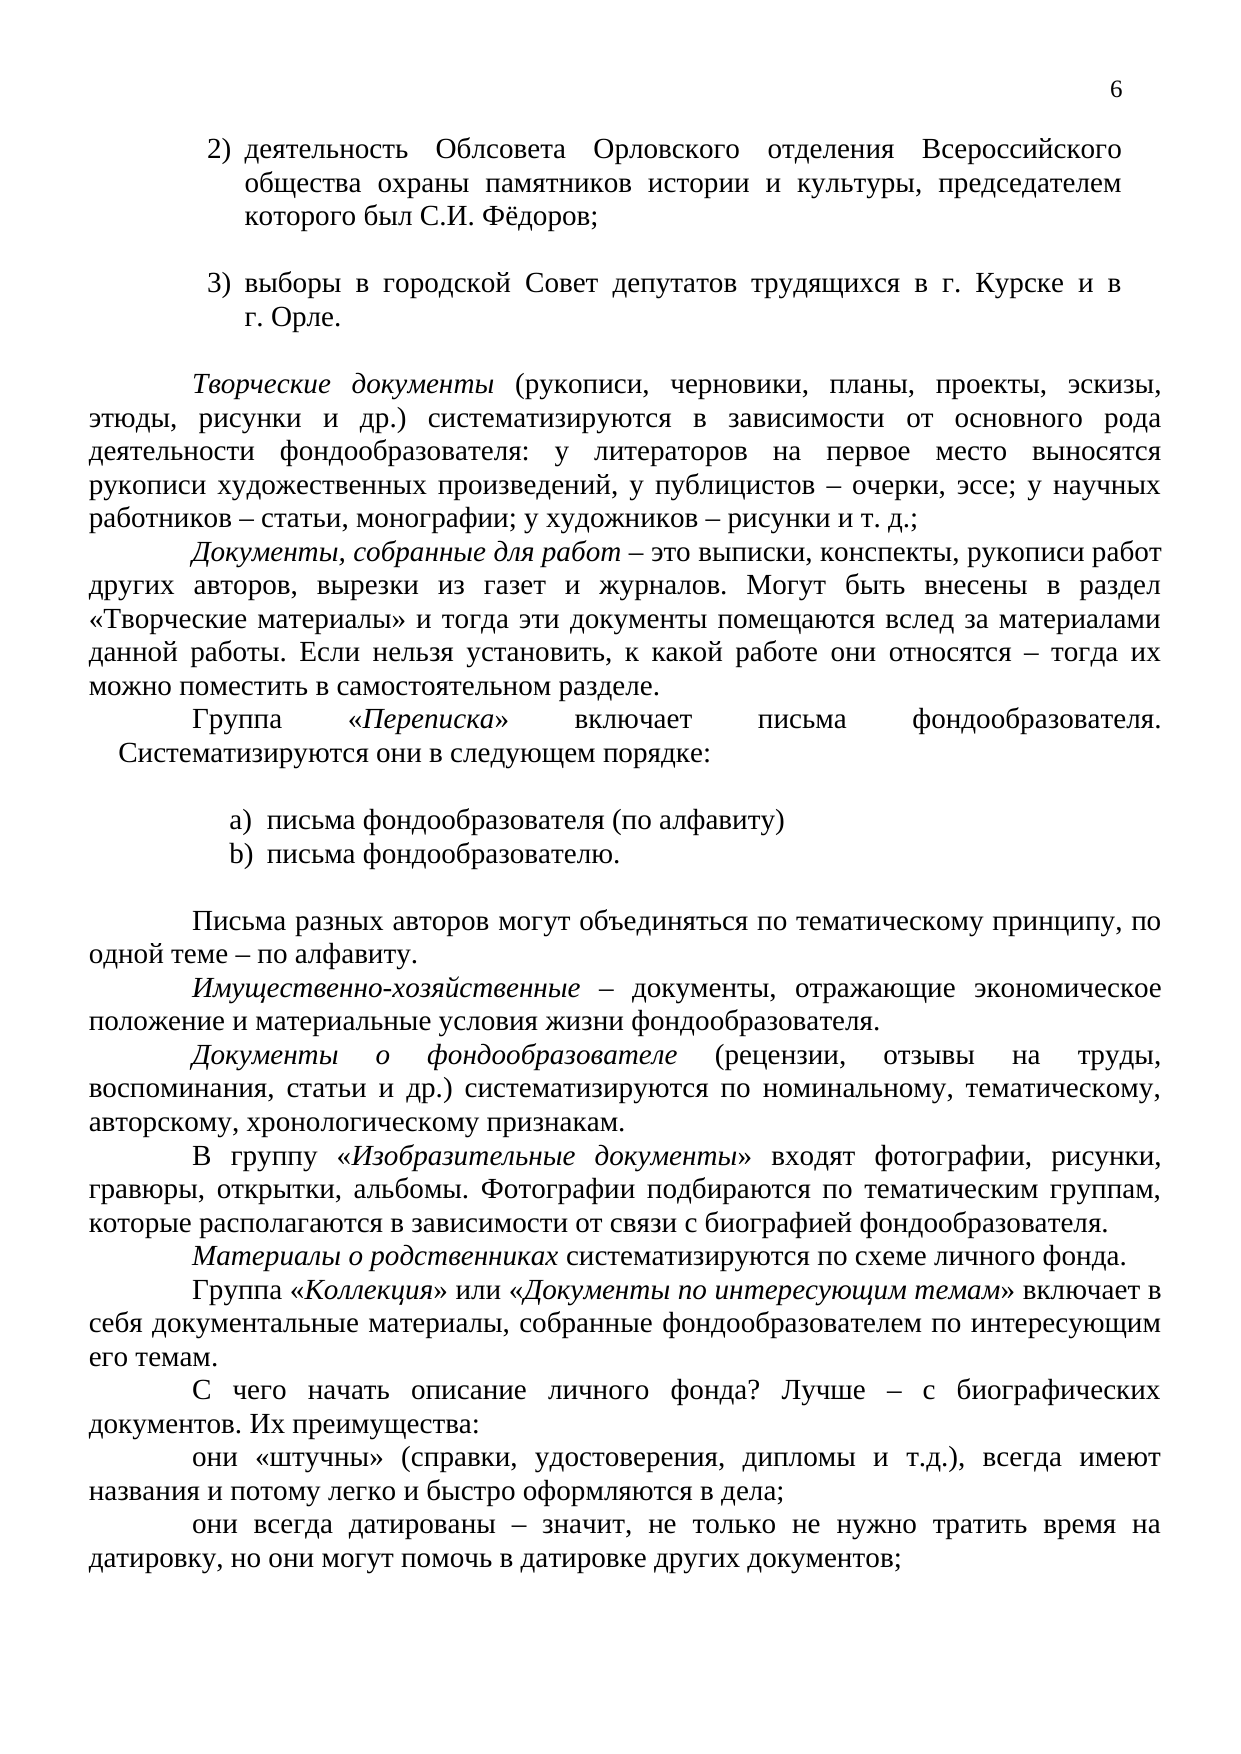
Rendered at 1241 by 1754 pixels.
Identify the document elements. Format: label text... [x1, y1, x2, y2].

text они всегда датированы – значит, не только не нужно тратить время на датировку, но они могут помочь в датировке других документов; [88, 1507, 1162, 1574]
text они «штучны» (справки, удостоверения, дипломы и т.д.), всегда имеют названия и потому легко и быстро оформляются в дела; [88, 1439, 1162, 1507]
list Письма разных авторов могут объединяться по тематическому принципу, по одной теме – по алфавиту. [88, 903, 1162, 970]
subtitle выборы в городской Совет депутатов трудящихся в г. Курске и в г. Орле. [207, 266, 1122, 333]
text С чего начать описание личного фонда? Лучше – с биографических документов. Их преимущества: [88, 1372, 1162, 1439]
list письма фондообразователю. [229, 836, 1162, 869]
list Имущественно-хозяйственные – документы, отражающие экономическое положение и материальные условия жизни фондообразователя. [88, 970, 1162, 1037]
text Группа «Коллекция» или «Документы по интересующим темам» включает в себя документальные материалы, собранные фондообразователем по интересующим его темам. [88, 1272, 1162, 1372]
text Группа «Переписка» включает письма фондообразователя. Систематизируются они в следующем порядке: [118, 702, 1162, 769]
text Творческие документы (рукописи, черновики, планы, проекты, эскизы, этюды, рисунки и др.) систематизируются в зависимости от основного рода деятельности фондообразователя: у литераторов на первое место выносятся рукописи художественных произведений, у публицистов – очерки, эссе; у научных работников – статьи, монографии; у художников – рисунки и т. д.; [88, 366, 1162, 534]
list Материалы о родственниках систематизируются по схеме личного фонда. [88, 1238, 1162, 1272]
text Документы, собранные для работ – это выписки, конспекты, рукописи работ других авторов, вырезки из газет и журналов. Могут быть внесены в раздел «Творческие материалы» и тогда эти документы помещаются вслед за материалами данной работы. Если нельзя установить, к какой работе они относятся – тогда их можно поместить в самостоятельном разделе. [88, 534, 1162, 702]
list письма фондообразователя (по алфавиту) [229, 802, 1162, 836]
list Документы о фондообразователе (рецензии, отзывы на труды, воспоминания, статьи и др.) систематизируются по номинальному, тематическому, авторскому, хронологическому признакам. [88, 1037, 1162, 1138]
subtitle деятельность Облсовета Орловского отделения Всероссийского общества охраны памятников истории и культуры, председателем которого был С.И. Фёдоров; [207, 131, 1122, 232]
list В группу «Изобразительные документы» входят фотографии, рисунки, гравюры, открытки, альбомы. Фотографии подбираются по тематическим группам, которые располагаются в зависимости от связи с биографией фондообразователя. [88, 1138, 1162, 1238]
